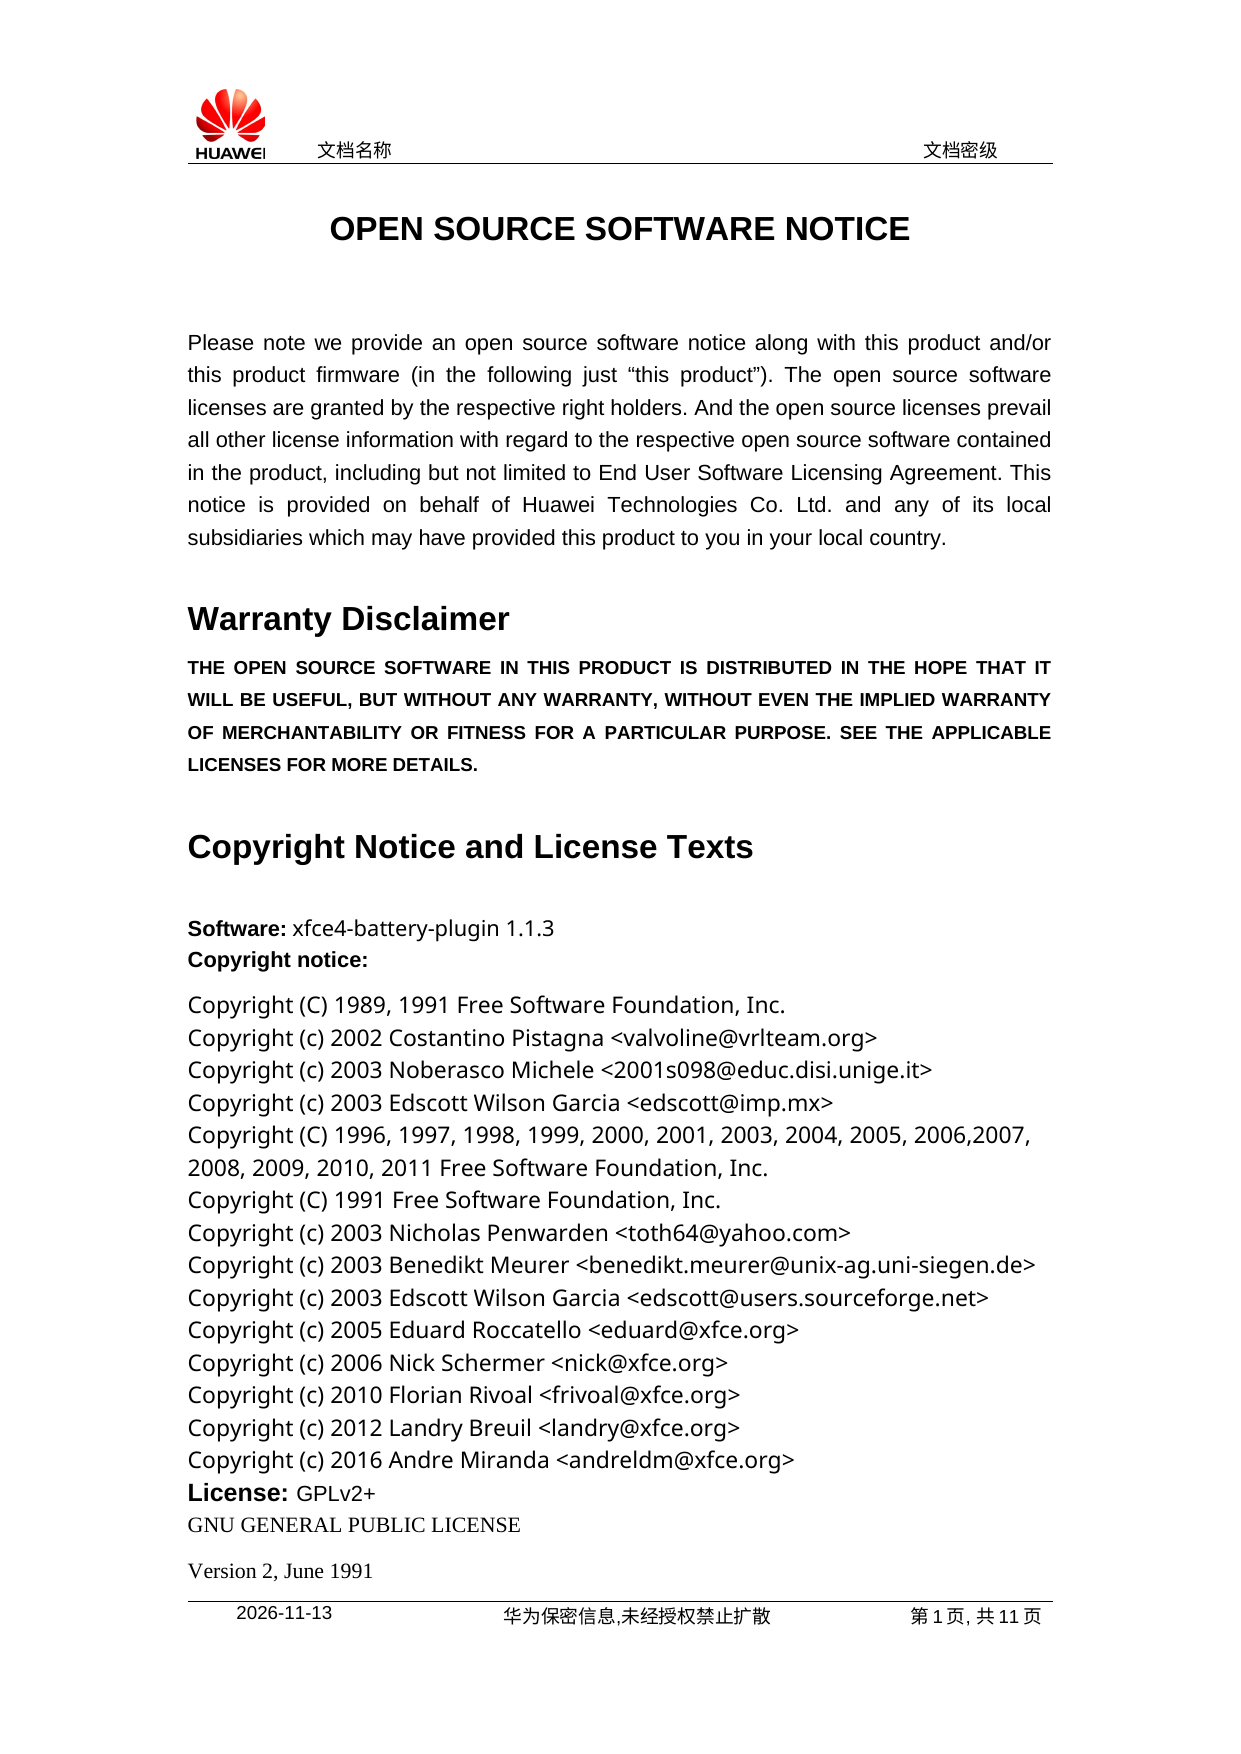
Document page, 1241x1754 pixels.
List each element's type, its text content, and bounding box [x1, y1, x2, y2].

text Copyright (c) 2010 Florian Rivoal <frivoal@xfce.org> [187, 1379, 1053, 1411]
text Copyright (C) 1996, 1997, 1998, 1999, 2000, 2001, 2003, 2004, 2005, 2006,2007, 2008, 2009, 2010, 2011 Free Software Foundation, Inc. [187, 1119, 1053, 1184]
text Copyright (c) 2016 Andre Miranda <andreldm@xfce.org> [187, 1444, 1053, 1476]
text Copyright (c) 2005 Eduard Roccatello <eduard@xfce.org> [187, 1314, 1053, 1346]
text Copyright (c) 2003 Nicholas Penwarden <toth64@yahoo.com> [187, 1216, 1053, 1249]
text GNU GENERAL PUBLIC LICENSE [187, 1509, 1053, 1541]
text Copyright notice: [187, 944, 1053, 976]
text Copyright (C) 1989, 1991 Free Software Foundation, Inc. [187, 989, 1053, 1021]
text The open source software in this product is distributed in the hope that it will be useful, but WITHOUT ANY WARRANTY, without even the implied warranty of MERCHANTABILITY or FITNESS FOR A PARTICULAR PURPOSE. See the applicable licenses for more details. [187, 651, 1053, 781]
text Copyright (c) 2002 Costantino Pistagna <valvoline@vrlteam.org> [187, 1021, 1053, 1054]
text Copyright (c) 2003 Noberasco Michele <2001s098@educ.disi.unige.it> [187, 1054, 1053, 1086]
text Version 2, June 1991 [187, 1554, 1053, 1586]
text License: GPLv2+ [187, 1476, 1053, 1509]
text Copyright (c) 2003 Edscott Wilson Garcia <edscott@imp.mx> [187, 1086, 1053, 1119]
text Copyright Notice and License Texts [187, 814, 1053, 879]
title Software: xfce4-battery-plugin 1.1.3 [187, 911, 1053, 944]
text Copyright (c) 2003 Edscott Wilson Garcia <edscott@users.sourceforge.net> [187, 1281, 1053, 1314]
text Copyright (C) 1991 Free Software Foundation, Inc. [187, 1184, 1053, 1216]
text Copyright (c) 2012 Landry Breuil <landry@xfce.org> [187, 1411, 1053, 1444]
text Copyright (c) 2006 Nick Schermer <nick@xfce.org> [187, 1346, 1053, 1379]
text Copyright (c) 2003 Benedikt Meurer <benedikt.meurer@unix-ag.uni-siegen.de> [187, 1249, 1053, 1281]
text OPEN SOURCE SOFTWARE NOTICE [187, 196, 1053, 261]
text Please note we provide an open source software notice along with this product and/or this product firmware (in the following just “this product”). The open source software licenses are granted by the respective right holders. And the open source licenses prevail all other license information with regard to the respective open source software contained in the product, including but not limited to End User Software Licensing Agreement. This notice is provided on behalf of Huawei Technologies Co. Ltd. and any of its local subsidiaries which may have provided this product to you in your local country. [187, 326, 1053, 554]
picture [196, 89, 265, 159]
text Warranty Disclaimer [187, 586, 1053, 651]
